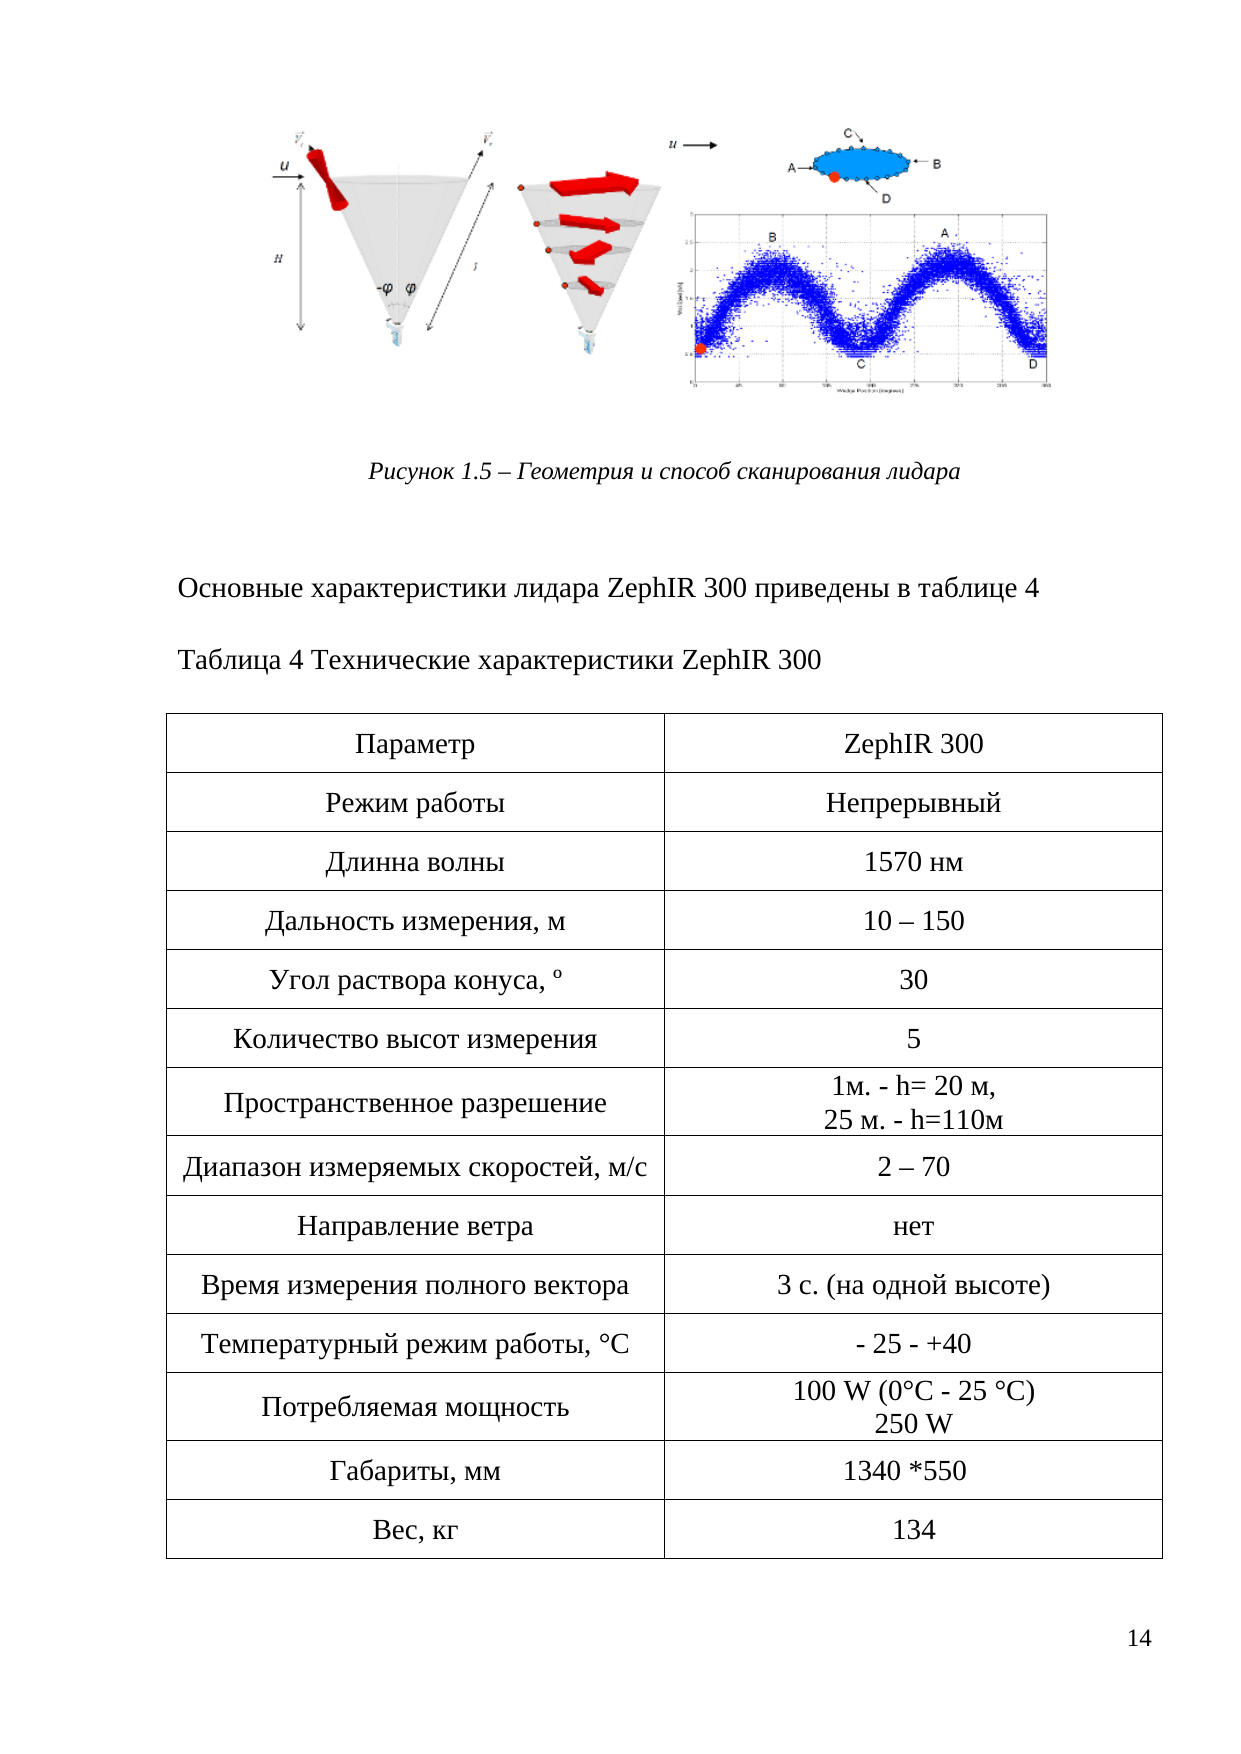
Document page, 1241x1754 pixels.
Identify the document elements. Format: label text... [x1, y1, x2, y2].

table_cell 1м. - h= 20 м, 25 м. - h=110м [665, 1068, 1162, 1135]
table_cell 134 [665, 1500, 1162, 1558]
table_cell 30 [665, 950, 1162, 1008]
table_cell 1340 *550 [665, 1441, 1162, 1499]
text Рисунок 1.5 – Геометрия и способ сканирования лидара [177, 456, 1152, 485]
picture [265, 118, 1060, 422]
table_cell 1570 нм [665, 832, 1162, 890]
table_cell Потребляемая мощность [167, 1373, 664, 1440]
table_cell Пространственное разрешение [167, 1068, 664, 1135]
table_cell 3 с. (на одной высоте) [665, 1255, 1162, 1313]
table_cell 5 [665, 1009, 1162, 1067]
table_header ZephIR 300 [665, 714, 1162, 772]
table_cell Температурный режим работы, °С [167, 1314, 664, 1372]
table_cell 10 – 150 [665, 891, 1162, 949]
table_cell Непрерывный [665, 773, 1162, 831]
table_header Параметр [167, 714, 664, 772]
table_cell Дальность измерения, м [167, 891, 664, 949]
table_cell нет [665, 1196, 1162, 1253]
table_cell 2 – 70 [665, 1136, 1162, 1194]
table_cell Габариты, мм [167, 1441, 664, 1499]
table_cell Вес, кг [167, 1500, 664, 1558]
table_cell Длинна волны [167, 832, 664, 890]
text Таблица 4 Технические характеристики ZephIR 300 [177, 642, 1152, 675]
table_cell Количество высот измерения [167, 1009, 664, 1067]
table_cell Направление ветра [167, 1196, 664, 1253]
table_cell - 25 - +40 [665, 1314, 1162, 1372]
table_cell Угол раствора конуса, º [167, 950, 664, 1008]
table_cell Режим работы [167, 773, 664, 831]
table_cell Диапазон измеряемых скоростей, м/с [167, 1136, 664, 1194]
table_cell Время измерения полного вектора [167, 1255, 664, 1313]
table_cell 100 W (0°С - 25 °С) 250 W [665, 1373, 1162, 1440]
text Основные характеристики лидара ZephIR 300 приведены в таблице 4 [177, 571, 1152, 604]
